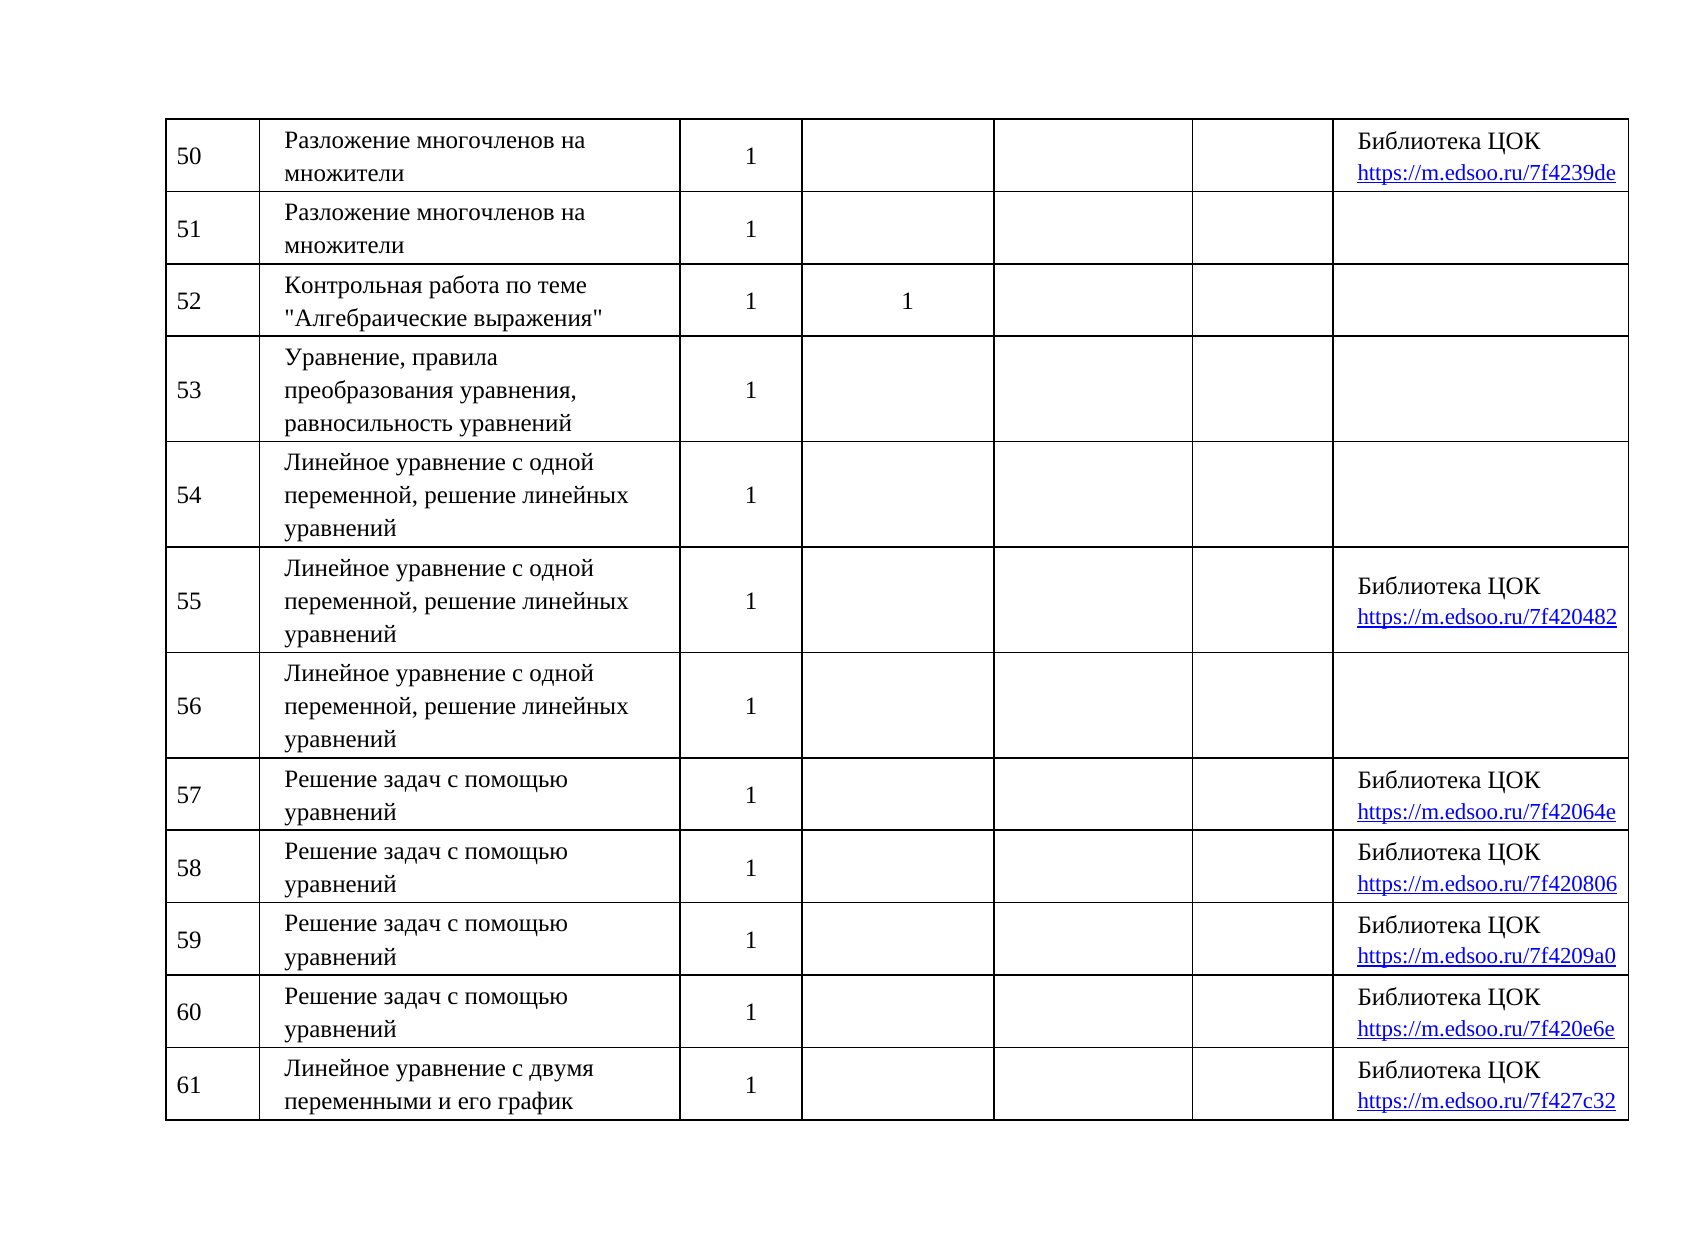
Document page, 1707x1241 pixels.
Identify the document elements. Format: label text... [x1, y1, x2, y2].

table_cell 1 [681, 192, 801, 263]
table_cell [995, 653, 1192, 757]
table_cell Библиотека ЦОК https://m.edsoo.ru/7f427c32 [1334, 1048, 1628, 1119]
table_cell [1334, 337, 1628, 441]
table_cell [995, 548, 1192, 652]
table_cell [995, 903, 1192, 974]
table_cell [1193, 1048, 1332, 1119]
table_cell [995, 120, 1192, 191]
table_cell 56 [167, 653, 259, 757]
table_cell [803, 831, 993, 902]
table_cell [260, 120, 679, 191]
table_cell [803, 548, 993, 652]
table_cell 1 [681, 265, 801, 335]
table_cell 1 [681, 120, 801, 191]
table_cell [1193, 442, 1332, 546]
table_cell [803, 1048, 993, 1119]
table_cell [803, 442, 993, 546]
table_cell 1 [681, 903, 801, 974]
table_cell [803, 653, 993, 757]
table_cell Решение задач с помощью уравнений [260, 976, 679, 1047]
table_cell [995, 831, 1192, 902]
table_cell 1 [681, 442, 801, 546]
table_cell Библиотека ЦОК https://m.edsoo.ru/7f42064e [1334, 759, 1628, 829]
table_cell [803, 759, 993, 829]
table_cell 57 [167, 759, 259, 829]
table_cell [803, 337, 993, 441]
table_cell [1193, 976, 1332, 1047]
table_cell [1334, 192, 1628, 263]
table_cell [995, 759, 1192, 829]
table_cell 59 [167, 903, 259, 974]
table_cell [1193, 337, 1332, 441]
table_cell [803, 976, 993, 1047]
table_cell [995, 265, 1192, 335]
table_cell 1 [681, 759, 801, 829]
table_cell 53 [167, 337, 259, 441]
table_cell Контрольная работа по теме "Алгебраические выражения" [260, 265, 679, 335]
table_cell 52 [167, 265, 259, 335]
table_cell Библиотека ЦОК https://m.edsoo.ru/7f420482 [1334, 548, 1628, 652]
table_cell [1193, 192, 1332, 263]
table_cell 1 [681, 548, 801, 652]
table_cell [995, 976, 1192, 1047]
table_cell Решение задач с помощью уравнений [260, 831, 679, 902]
table_cell 55 [167, 548, 259, 652]
table_cell [803, 192, 993, 263]
table_cell [1334, 653, 1628, 757]
table_cell Линейное уравнение с одной переменной, решение линейных уравнений [260, 548, 679, 652]
table_cell [1193, 903, 1332, 974]
table_cell Библиотека ЦОК https://m.edsoo.ru/7f4209a0 [1334, 903, 1628, 974]
table_cell [1193, 831, 1332, 902]
table_cell [1193, 120, 1332, 191]
table_cell 54 [167, 442, 259, 546]
table_cell [1334, 442, 1628, 546]
table_cell Решение задач с помощью уравнений [260, 759, 679, 829]
table_cell [995, 337, 1192, 441]
table_cell 1 [803, 265, 993, 335]
table_cell [995, 1048, 1192, 1119]
table_cell Решение задач с помощью уравнений [260, 903, 679, 974]
table_cell 1 [681, 337, 801, 441]
table_cell 51 [167, 192, 259, 263]
table_cell Линейное уравнение с одной переменной, решение линейных уравнений [260, 442, 679, 546]
table_cell Библиотека ЦОК https://m.edsoo.ru/7f420806 [1334, 831, 1628, 902]
table_cell [1193, 265, 1332, 335]
table_cell 1 [681, 653, 801, 757]
table_cell [1193, 653, 1332, 757]
table_cell Уравнение, правила преобразования уравнения, равносильность уравнений [260, 337, 679, 441]
table_cell 1 [681, 976, 801, 1047]
table_cell 1 [681, 1048, 801, 1119]
table_cell [1334, 265, 1628, 335]
table_cell 50 [167, 120, 259, 191]
table_cell [803, 120, 993, 191]
table_cell [1193, 548, 1332, 652]
table_cell 1 [681, 831, 801, 902]
table_cell Линейное уравнение с одной переменной, решение линейных уравнений [260, 653, 679, 757]
table_cell [803, 903, 993, 974]
table_cell 60 [167, 976, 259, 1047]
table_cell [1193, 759, 1332, 829]
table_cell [260, 1048, 679, 1119]
table_cell Разложение многочленов на множители [260, 192, 679, 263]
table_cell 58 [167, 831, 259, 902]
table_cell Библиотека ЦОК https://m.edsoo.ru/7f4239de [1334, 120, 1628, 191]
table_cell [995, 442, 1192, 546]
table_cell [995, 192, 1192, 263]
table_cell 61 [167, 1048, 259, 1119]
table_cell Библиотека ЦОК https://m.edsoo.ru/7f420e6e [1334, 976, 1628, 1047]
